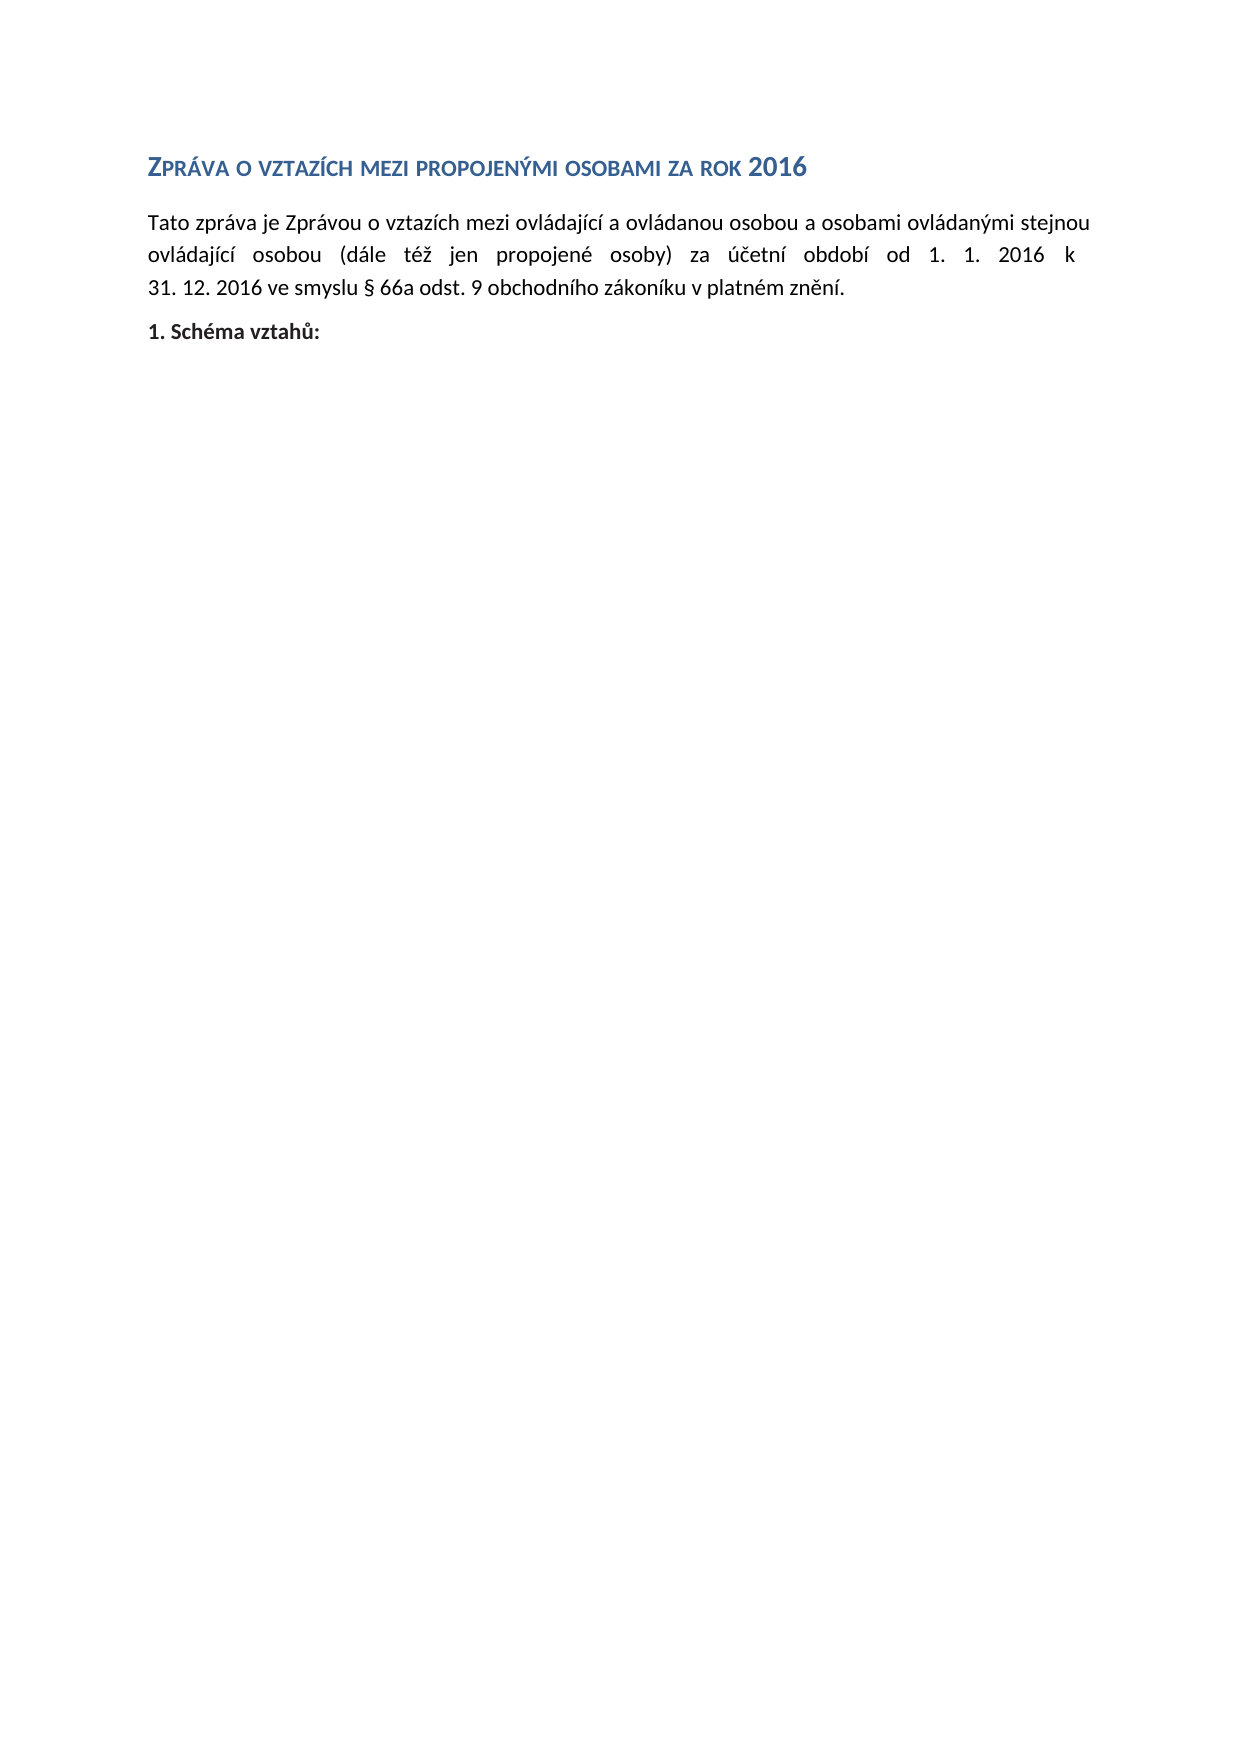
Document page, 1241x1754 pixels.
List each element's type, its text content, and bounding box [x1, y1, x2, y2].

text Zpráva o vztazích mezi propojenými osobami za rok 2016 [148, 148, 1093, 183]
text 1. Schéma vztahů: [148, 317, 1093, 345]
text Tato zpráva je Zprávou o vztazích mezi ovládající a ovládanou osobou a osobami ovládanými stejnou ovládající osobou (dále též jen propojené osoby) za účetní období od 1. 1. 2016 k 31. 12. 2016 ve smyslu § 66a odst. 9 obchodního zákoníku v platném znění. [148, 208, 1093, 301]
